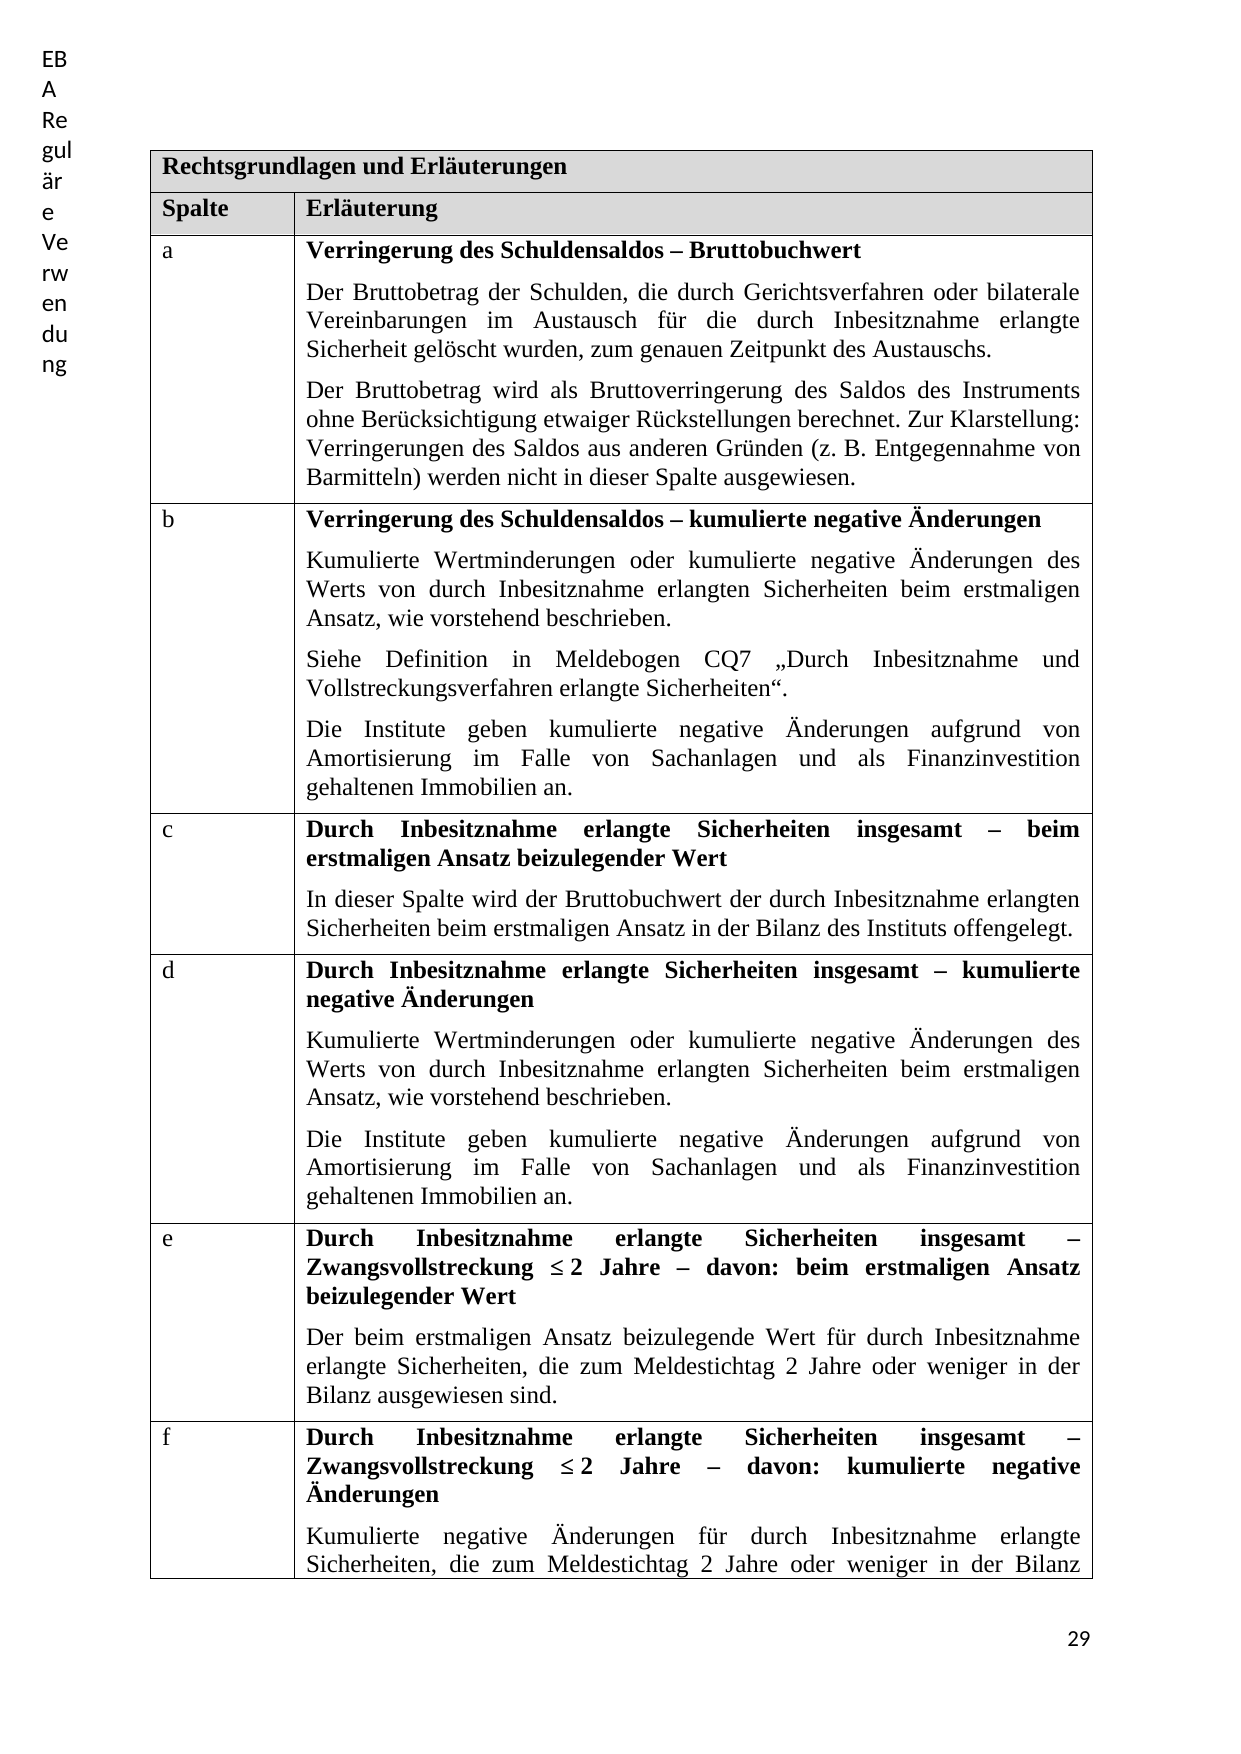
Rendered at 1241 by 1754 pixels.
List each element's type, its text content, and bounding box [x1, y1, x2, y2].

table_cell f [151, 1422, 294, 1578]
table_cell b [151, 504, 294, 813]
table_cell Spalte [151, 193, 294, 234]
table_cell Verringerung des Schuldensaldos – Bruttobuchwert Der Bruttobetrag der Schulden, die durch Gerichtsverfahren oder bilaterale Vereinbarungen im Austausch für die durch Inbesitznahme erlangte Sicherheit gelöscht wurden, zum genauen Zeitpunkt des Austauschs. Der Bruttobetrag wird als Bruttoverringerung des Saldos des Instruments ohne Berücksichtigung etwaiger Rückstellungen berechnet. Zur Klarstellung: Verringerungen des Saldos aus anderen Gründen (z. B. Entgegennahme von Barmitteln) werden nicht in dieser Spalte ausgewiesen. [295, 236, 1092, 503]
table_cell Durch Inbesitznahme erlangte Sicherheiten insgesamt – Zwangsvollstreckung ≤ 2 Jahre – davon: beim erstmaligen Ansatz beizulegender Wert Der beim erstmaligen Ansatz beizulegende Wert für durch Inbesitznahme erlangte Sicherheiten, die zum Meldestichtag 2 Jahre oder weniger in der Bilanz ausgewiesen sind. [295, 1224, 1092, 1421]
table_cell Verringerung des Schuldensaldos – kumulierte negative Änderungen Kumulierte Wertminderungen oder kumulierte negative Änderungen des Werts von durch Inbesitznahme erlangten Sicherheiten beim erstmaligen Ansatz, wie vorstehend beschrieben. Siehe Definition in Meldebogen CQ7 „Durch Inbesitznahme und Vollstreckungsverfahren erlangte Sicherheiten“. Die Institute geben kumulierte negative Änderungen aufgrund von Amortisierung im Falle von Sachanlagen und als Finanzinvestition gehaltenen Immobilien an. [295, 504, 1092, 813]
table_header Rechtsgrundlagen und Erläuterungen [151, 151, 1092, 192]
table_cell e [151, 1224, 294, 1421]
table_cell c [151, 814, 294, 954]
table_cell a [151, 236, 294, 503]
table_cell Durch Inbesitznahme erlangte Sicherheiten insgesamt – beim erstmaligen Ansatz beizulegender Wert In dieser Spalte wird der Bruttobuchwert der durch Inbesitznahme erlangten Sicherheiten beim erstmaligen Ansatz in der Bilanz des Instituts offengelegt. [295, 814, 1092, 954]
table_cell Durch Inbesitznahme erlangte Sicherheiten insgesamt – kumulierte negative Änderungen Kumulierte Wertminderungen oder kumulierte negative Änderungen des Werts von durch Inbesitznahme erlangten Sicherheiten beim erstmaligen Ansatz, wie vorstehend beschrieben. Die Institute geben kumulierte negative Änderungen aufgrund von Amortisierung im Falle von Sachanlagen und als Finanzinvestition gehaltenen Immobilien an. [295, 955, 1092, 1222]
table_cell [295, 1422, 1092, 1578]
table_cell Erläuterung [295, 193, 1092, 234]
table_cell d [151, 955, 294, 1222]
